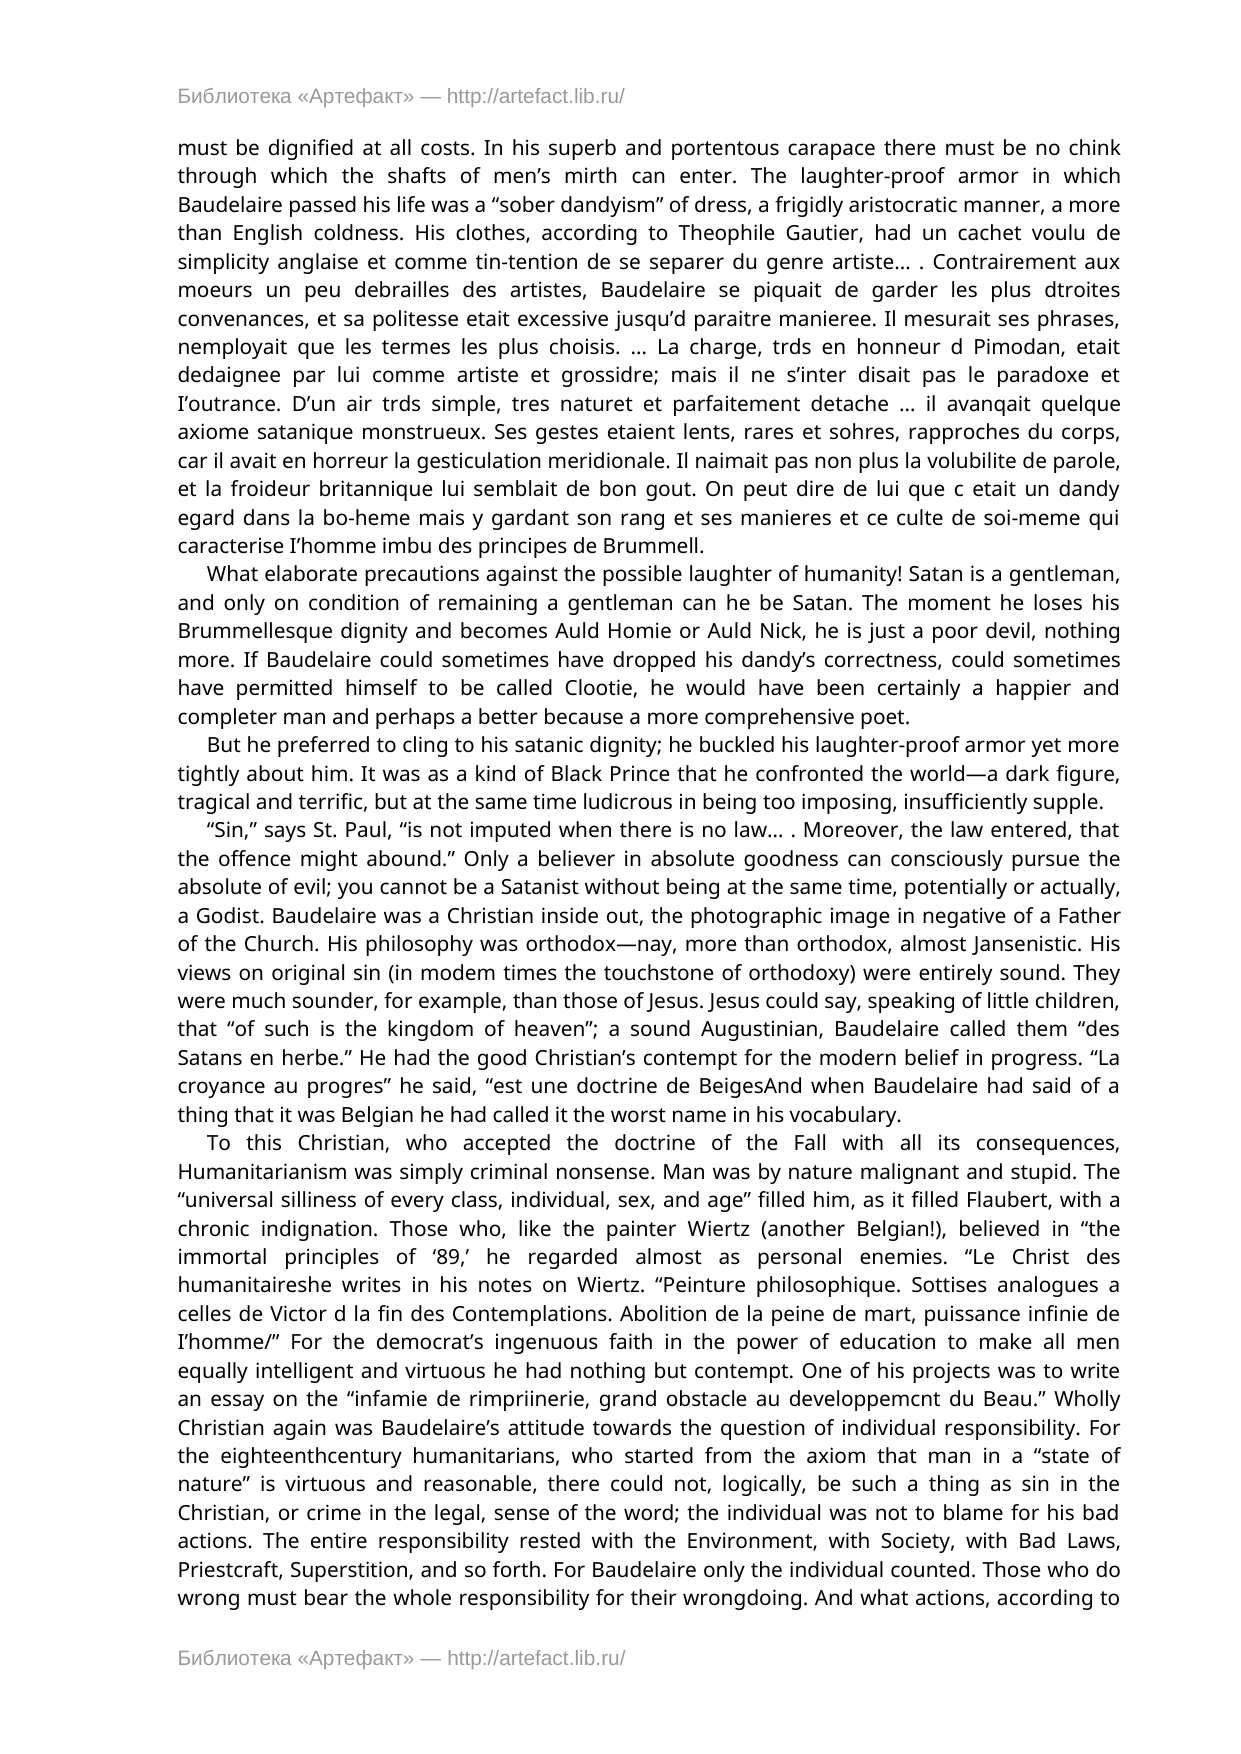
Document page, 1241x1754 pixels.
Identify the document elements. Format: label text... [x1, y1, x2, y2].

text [177, 133, 1122, 559]
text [177, 1128, 1122, 1612]
text But he preferred to cling to his satanic dignity; he buckled his laughter-proof armor yet more tightly about him. It was as a kind of Black Prince that he confronted the world—a dark figure, tragical and terrific, but at the same time ludicrous in being too imposing, insufficiently supple. [177, 730, 1122, 816]
text What elaborate precautions against the possible laughter of humanity! Satan is a gentleman, and only on condition of remaining a gentleman can he be Satan. The moment he loses his Brummellesque dignity and becomes Auld Homie or Auld Nick, he is just a poor devil, nothing more. If Baudelaire could sometimes have dropped his dandy’s correctness, could sometimes have permitted himself to be called Clootie, he would have been certainly a happier and completer man and perhaps a better because a more comprehensive poet. [177, 559, 1122, 730]
text “Sin,” says St. Paul, “is not imputed when there is no law… . Moreover, the law entered, that the offence might abound.” Only a believer in absolute goodness can consciously pursue the absolute of evil; you cannot be a Satanist without being at the same time, potentially or actually, a Godist. Baudelaire was a Christian inside out, the photographic image in negative of a Father of the Church. His philosophy was orthodox—nay, more than orthodox, almost Jansenistic. His views on original sin (in modem times the touchstone of orthodoxy) were entirely sound. They were much sounder, for example, than those of Jesus. Jesus could say, speaking of little children, that “of such is the kingdom of heaven”; a sound Augustinian, Baudelaire called them “des Satans en herbe.” He had the good Christian’s contempt for the modern belief in progress. “La croyance au progres” he said, “est une doctrine de BeigesAnd when Baudelaire had said of a thing that it was Belgian he had called it the worst name in his vocabulary. [177, 816, 1122, 1128]
